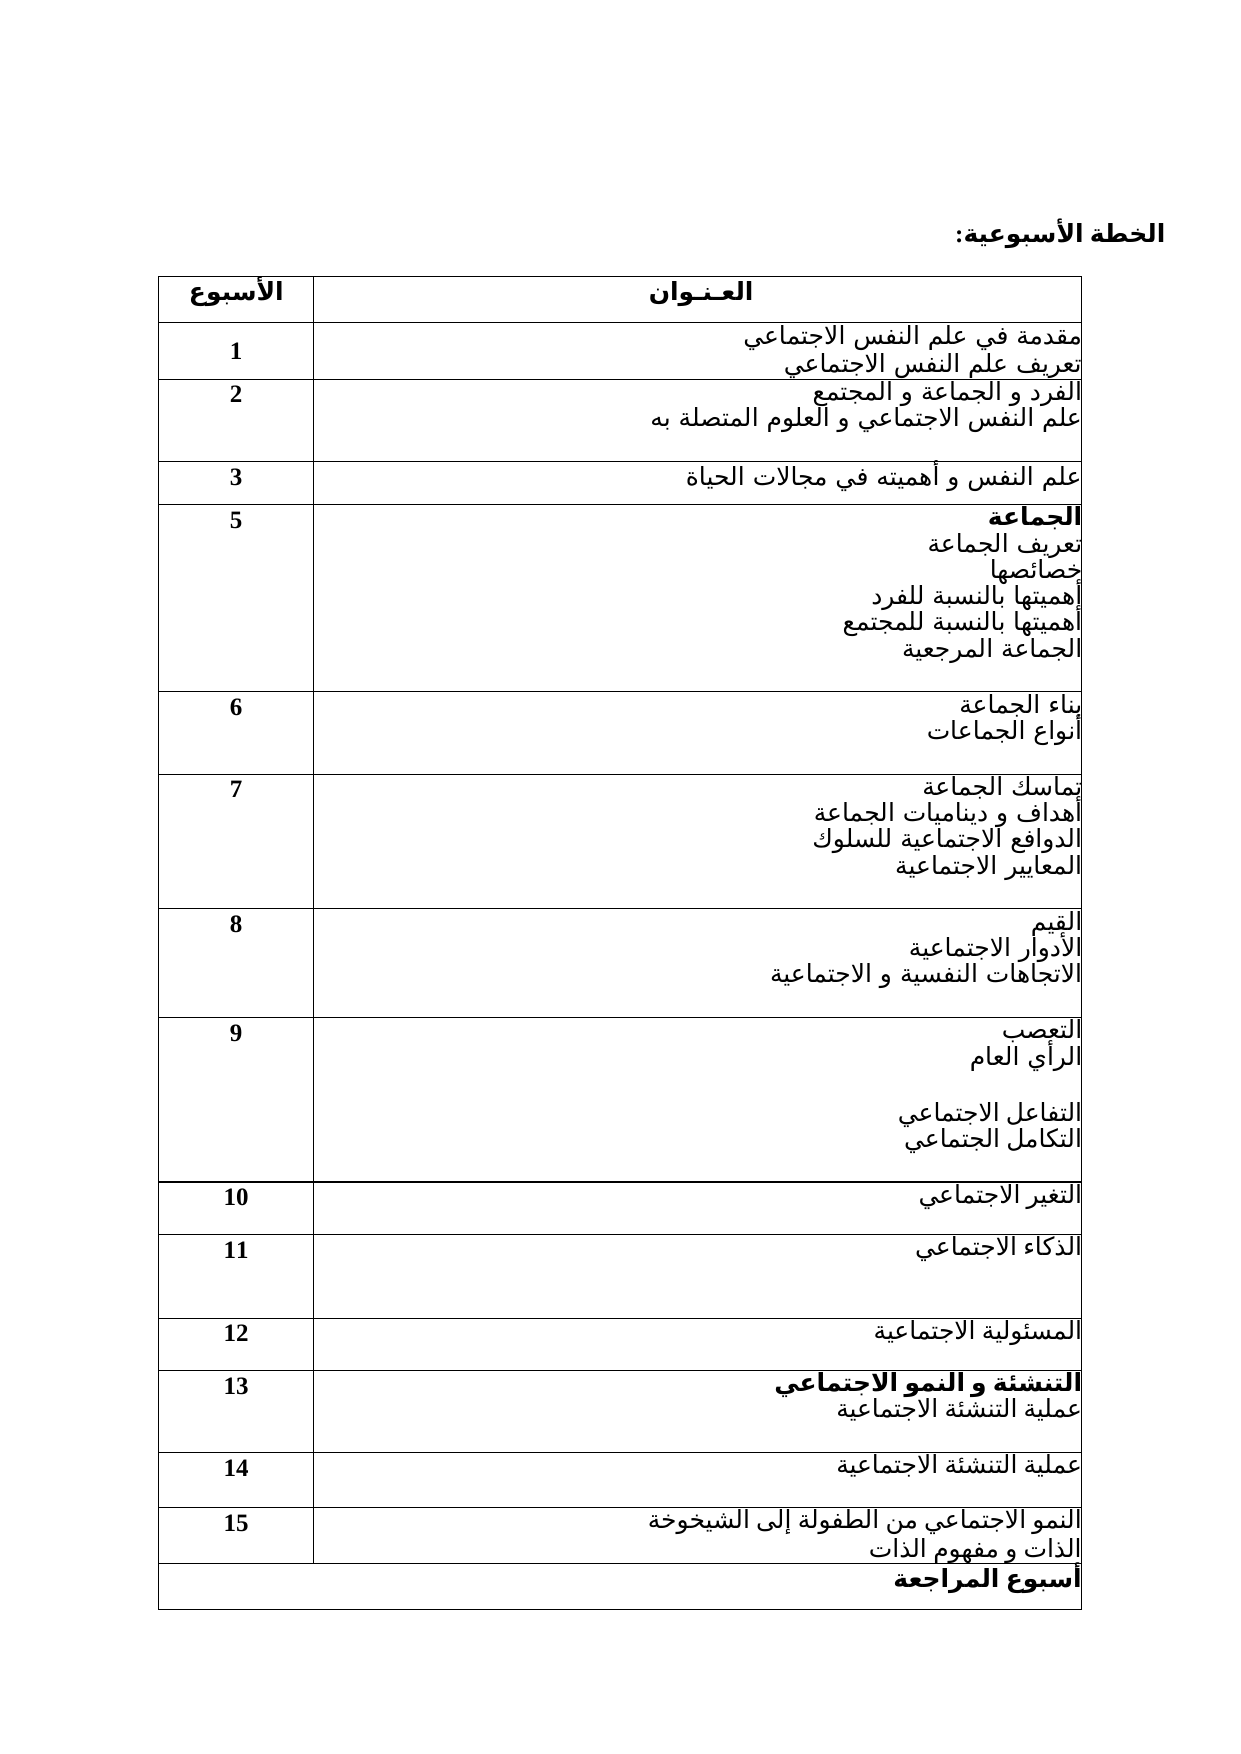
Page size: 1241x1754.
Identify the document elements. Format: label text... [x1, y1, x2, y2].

table_cell 11 [159, 1235, 313, 1317]
table_cell 8 [159, 909, 313, 1017]
table_cell 1 [159, 323, 313, 378]
table_cell 6 [159, 692, 313, 773]
table_cell 15 [159, 1508, 313, 1563]
table_cell 9 [159, 1018, 313, 1181]
table_cell 3 [159, 462, 313, 504]
table_cell 7 [159, 775, 313, 908]
table_cell القيم الأدوار الاجتماعية الاتجاهات النفسية و الاجتماعية [314, 909, 1081, 1017]
table_header الأسبوع [159, 277, 313, 322]
table_cell النمو الاجتماعي من الطفولة إلى الشيخوخة الذات و مفهوم الذات [314, 1508, 1081, 1563]
table_header العـنـوان [314, 277, 1081, 322]
table_cell تماسك الجماعة أهداف و ديناميات الجماعة الدوافع الاجتماعية للسلوك المعايير الاجتماعية [314, 775, 1081, 908]
table_cell التغير الاجتماعي [314, 1183, 1081, 1234]
text الخطة الأسبوعية: [75, 219, 1165, 247]
table_cell مقدمة في علم النفس الاجتماعي تعريف علم النفس الاجتماعي [314, 323, 1081, 378]
table_cell 5 [159, 505, 313, 691]
table_cell بناء الجماعة أنواع الجماعات [314, 692, 1081, 773]
table_cell 13 [159, 1371, 313, 1452]
table_cell التعصب الرأي العام التفاعل الاجتماعي التكامل الجتماعي [314, 1018, 1081, 1181]
table_cell 2 [159, 380, 313, 461]
table_cell الجماعة تعريف الجماعة خصائصها أهميتها بالنسبة للفرد أهميتها بالنسبة للمجتمع الجماعة المرجعية [314, 505, 1081, 691]
table_cell عملية التنشئة الاجتماعية [314, 1453, 1081, 1507]
table_cell الفرد و الجماعة و المجتمع علم النفس الاجتماعي و العلوم المتصلة به [314, 380, 1081, 461]
table_cell 12 [159, 1319, 313, 1370]
table_cell التنشئة و النمو الاجتماعي عملية التنشئة الاجتماعية [314, 1371, 1081, 1452]
table_cell 14 [159, 1453, 313, 1507]
table_cell أسبوع المراجعة [159, 1564, 1081, 1609]
table_cell علم النفس و أهميته في مجالات الحياة [314, 462, 1081, 504]
table_cell المسئولية الاجتماعية [314, 1319, 1081, 1370]
table_cell 10 [159, 1183, 313, 1234]
table_cell الذكاء الاجتماعي [314, 1235, 1081, 1317]
